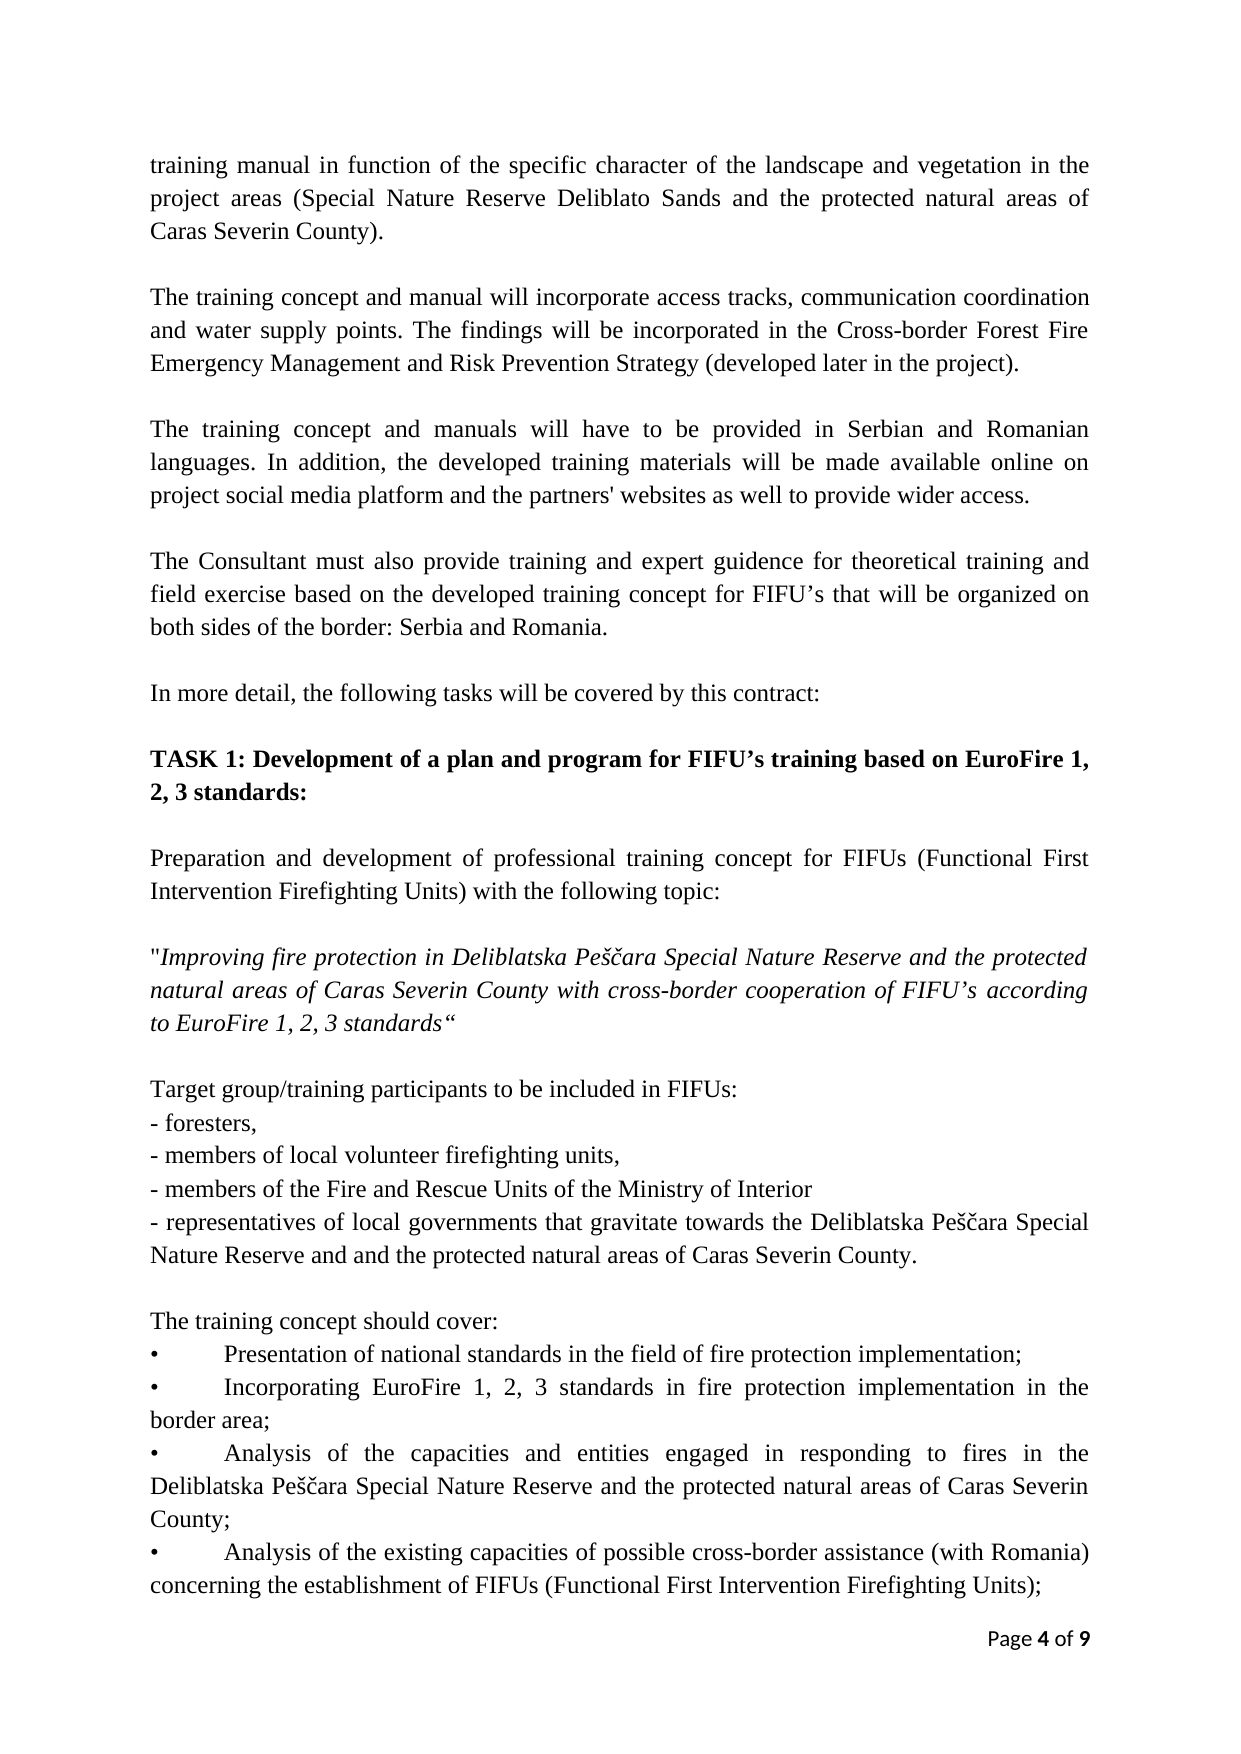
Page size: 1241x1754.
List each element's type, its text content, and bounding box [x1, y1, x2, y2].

text • Analysis of the existing capacities of possible cross-border assistance (with Romania) concerning the establishment of FIFUs (Functional First Intervention Firefighting Units); [150, 1537, 1090, 1599]
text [150, 150, 1090, 245]
text The training concept and manuals will have to be provided in Serbian and Romanian languages. In addition, the developed training materials will be made available online on project social media platform and the partners' websites as well to provide wider access. [150, 414, 1090, 509]
text The training concept and manual will incorporate access tracks, communication coordination and water supply points. The findings will be incorporated in the Cross-border Forest Fire Emergency Management and Risk Prevention Strategy (developed later in the project). [150, 282, 1090, 377]
text - members of the Fire and Rescue Units of the Ministry of Interior [150, 1174, 1090, 1202]
text Preparation and development of professional training concept for FIFUs (Functional First Intervention Firefighting Units) with the following topic: [150, 843, 1090, 905]
text - representatives of local governments that gravitate towards the Deliblatska Peščara Special Nature Reserve and and the protected natural areas of Caras Severin County. [150, 1207, 1090, 1268]
text Target group/training participants to be included in FIFUs: [150, 1074, 1090, 1103]
text TASK 1: Development of a plan and program for FIFU’s training based on EuroFire 1, 2, 3 standards: [150, 744, 1090, 806]
text In more detail, the following tasks will be covered by this contract: [150, 678, 1090, 707]
text The training concept should cover: [150, 1306, 1090, 1334]
text • Presentation of national standards in the field of fire protection implementation; [150, 1339, 1090, 1367]
text • Analysis of the capacities and entities engaged in responding to fires in the Deliblatska Peščara Special Nature Reserve and the protected natural areas of Caras Severin County; [150, 1438, 1090, 1533]
text - members of local volunteer firefighting units, [150, 1141, 1090, 1169]
text The Consultant must also provide training and expert guidence for theoretical training and field exercise based on the developed training concept for FIFU’s that will be organized on both sides of the border: Serbia and Romania. [150, 546, 1090, 641]
text "Improving fire protection in Deliblatska Peščara Special Nature Reserve and the protected natural areas of Caras Severin County with cross-border cooperation of FIFU’s according to EuroFire 1, 2, 3 standards“ [150, 942, 1090, 1037]
text • Incorporating EuroFire 1, 2, 3 standards in fire protection implementation in the border area; [150, 1372, 1090, 1433]
text - foresters, [150, 1108, 1090, 1136]
